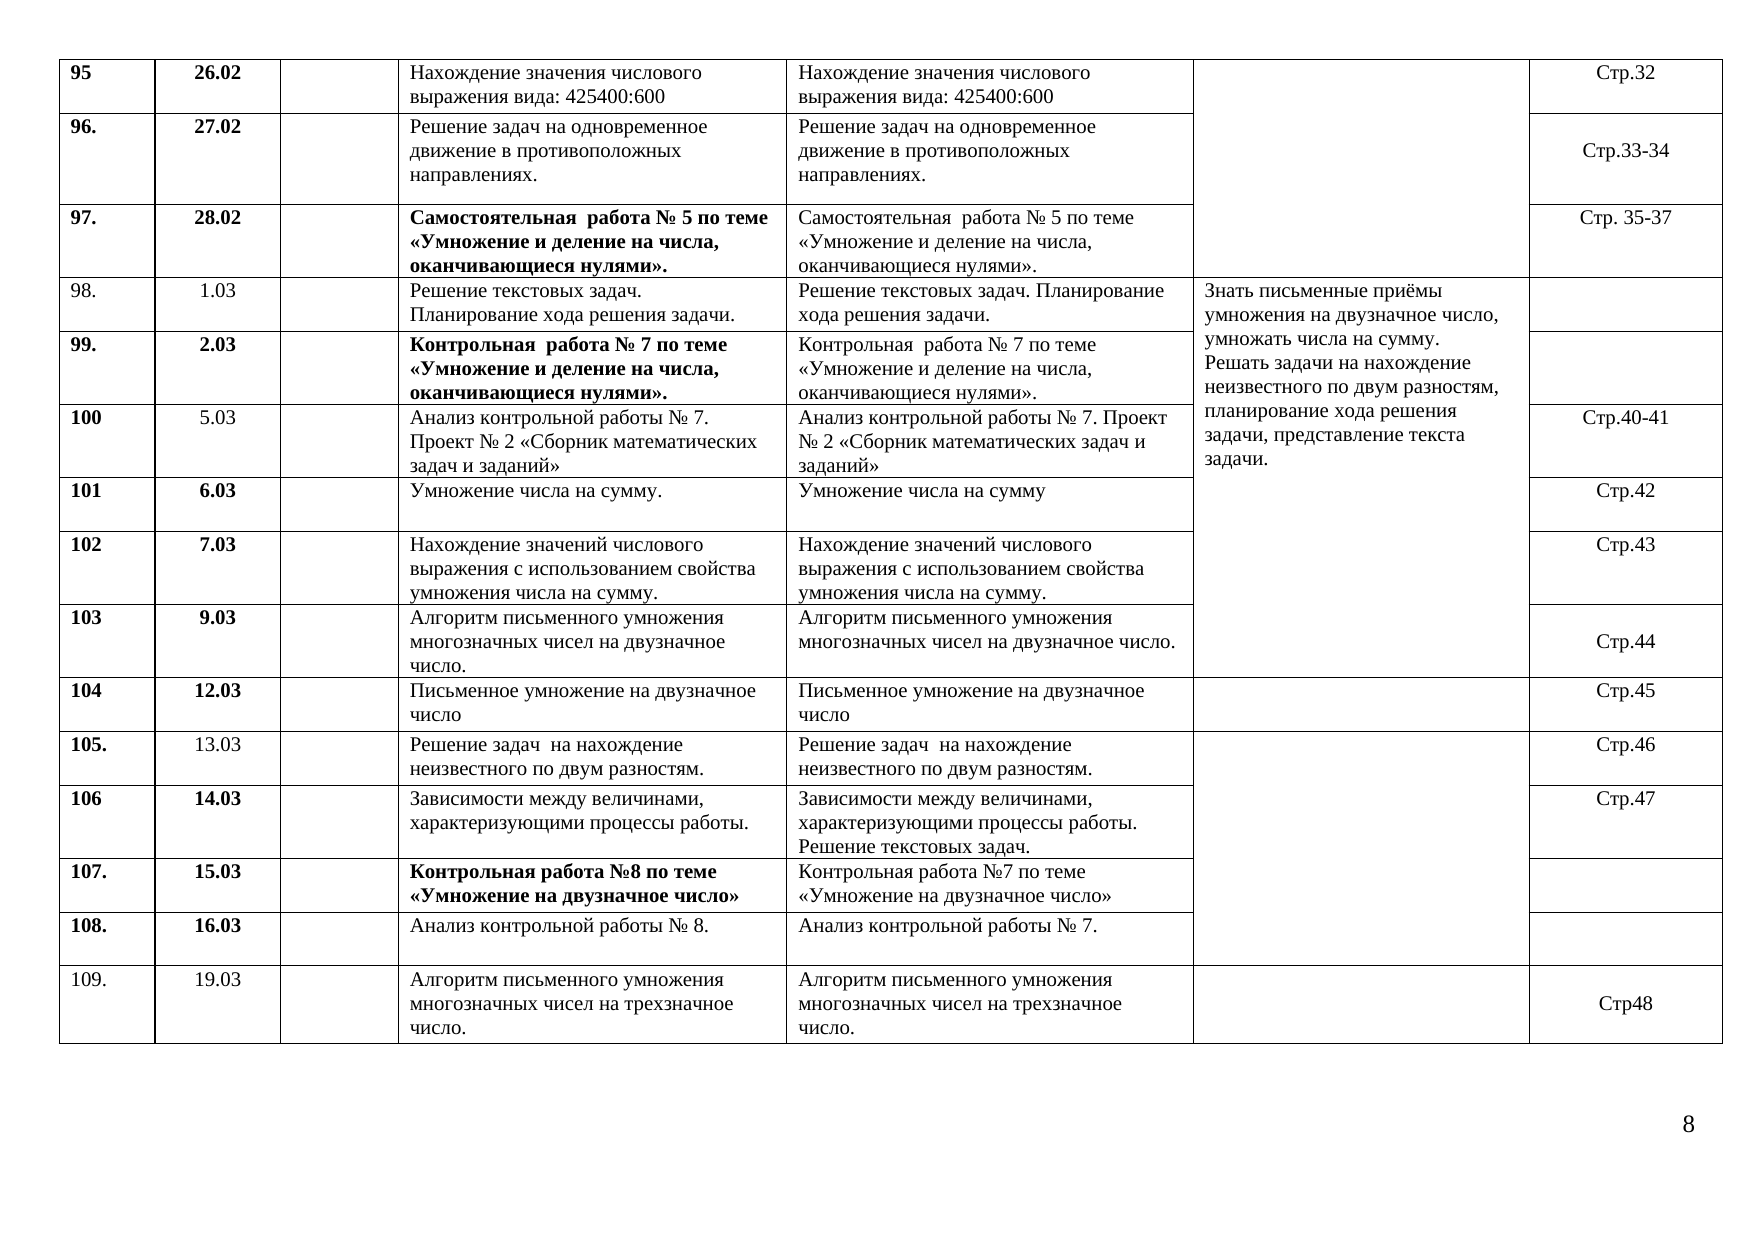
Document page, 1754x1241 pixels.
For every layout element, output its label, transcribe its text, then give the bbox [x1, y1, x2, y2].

table_cell Стр48 [1530, 966, 1722, 1043]
table_cell Стр. 35-37 [1530, 205, 1722, 277]
table_cell 9.03 [156, 605, 280, 677]
table_cell Нахождение значения числового выражения вида: 425400:600 [399, 60, 786, 113]
table_cell [1530, 913, 1722, 965]
table_cell 109. [60, 966, 154, 1043]
table_cell Решение задач на нахождение неизвестного по двум разностям. [399, 732, 786, 785]
table_cell Решение задач на одновременное движение в противоположных направлениях. [787, 114, 1193, 203]
table_cell Стр.42 [1530, 478, 1722, 531]
table_cell Решение текстовых задач. Планирование хода решения задачи. [399, 278, 786, 331]
table_cell 104 [60, 678, 154, 731]
table_cell Умножение числа на сумму. [399, 478, 786, 531]
table_cell 106 [60, 786, 154, 858]
table_cell [281, 913, 398, 965]
table_cell 101 [60, 478, 154, 531]
table_cell Нахождение значений числового выражения с использованием свойства умножения числа на сумму. [399, 532, 786, 604]
table_cell 14.03 [156, 786, 280, 858]
table_cell 107. [60, 859, 154, 912]
table_cell 98. [60, 278, 154, 331]
table_cell [281, 60, 398, 113]
table_cell Анализ контрольной работы № 7. Проект № 2 «Сборник математических задач и заданий» [787, 405, 1193, 477]
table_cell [1194, 966, 1529, 1043]
table_cell Анализ контрольной работы № 7. [787, 913, 1193, 965]
table_cell 105. [60, 732, 154, 785]
table_cell [281, 786, 398, 858]
table_cell Самостоятельная работа № 5 по теме «Умножение и деление на числа, оканчивающиеся нулями». [399, 205, 786, 277]
table_cell Стр.46 [1530, 732, 1722, 785]
table_cell Контрольная работа №7 по теме «Умножение на двузначное число» [787, 859, 1193, 912]
table_cell [281, 478, 398, 531]
table_cell 26.02 [156, 60, 280, 113]
table_cell [1530, 278, 1722, 331]
table_cell Умножение числа на сумму [787, 478, 1193, 531]
table_cell 99. [60, 332, 154, 404]
table_cell Контрольная работа № 7 по теме «Умножение и деление на числа, оканчивающиеся нулями». [787, 332, 1193, 404]
table_cell Решение задач на одновременное движение в противоположных направлениях. [399, 114, 786, 203]
table_cell Зависимости между величинами, характеризующими процессы работы. [399, 786, 786, 858]
table_cell Стр.40-41 [1530, 405, 1722, 477]
table_cell 15.03 [156, 859, 280, 912]
table_cell [281, 278, 398, 331]
table_cell 97. [60, 205, 154, 277]
table_cell 102 [60, 532, 154, 604]
table_cell Нахождение значения числового выражения вида: 425400:600 [787, 60, 1193, 113]
table_cell [281, 332, 398, 404]
table_cell [281, 966, 398, 1043]
table_cell Стр.32 [1530, 60, 1722, 113]
table_cell Нахождение значений числового выражения с использованием свойства умножения числа на сумму. [787, 532, 1193, 604]
table_cell Письменное умножение на двузначное число [399, 678, 786, 731]
table_cell Знать письменные приёмы умножения на двузначное число, умножать числа на сумму. Решать задачи на нахождение неизвестного по двум разностям, планирование хода решения задачи, представление текста задачи. [1194, 278, 1529, 677]
table_cell 5.03 [156, 405, 280, 477]
table_cell Решение задач на нахождение неизвестного по двум разностям. [787, 732, 1193, 785]
table_cell 6.03 [156, 478, 280, 531]
table_cell [1194, 678, 1529, 731]
table_cell Анализ контрольной работы № 8. [399, 913, 786, 965]
table_cell 108. [60, 913, 154, 965]
table_cell Стр.47 [1530, 786, 1722, 858]
table_cell [281, 205, 398, 277]
table_cell [1530, 332, 1722, 404]
table_cell 27.02 [156, 114, 280, 203]
table_cell Анализ контрольной работы № 7. Проект № 2 «Сборник математических задач и заданий» [399, 405, 786, 477]
table_cell [1530, 859, 1722, 912]
table_cell Контрольная работа №8 по теме «Умножение на двузначное число» [399, 859, 786, 912]
table_cell Алгоритм письменного умножения многозначных чисел на трехзначное число. [399, 966, 786, 1043]
table_cell 16.03 [156, 913, 280, 965]
table_cell Самостоятельная работа № 5 по теме «Умножение и деление на числа, оканчивающиеся нулями». [787, 205, 1193, 277]
table_cell 28.02 [156, 205, 280, 277]
table_cell [281, 605, 398, 677]
table_cell 13.03 [156, 732, 280, 785]
table_cell Алгоритм письменного умножения многозначных чисел на двузначное число. [399, 605, 786, 677]
table_cell [281, 532, 398, 604]
table_cell Стр.44 [1530, 605, 1722, 677]
table_cell 95 [60, 60, 154, 113]
table_cell Алгоритм письменного умножения многозначных чисел на двузначное число. [787, 605, 1193, 677]
table_cell [281, 732, 398, 785]
table_cell Письменное умножение на двузначное число [787, 678, 1193, 731]
table_cell Алгоритм письменного умножения многозначных чисел на трехзначное число. [787, 966, 1193, 1043]
table_cell Контрольная работа № 7 по теме «Умножение и деление на числа, оканчивающиеся нулями». [399, 332, 786, 404]
table_cell [281, 859, 398, 912]
table_cell Решение текстовых задач. Планирование хода решения задачи. [787, 278, 1193, 331]
table_cell Стр.33-34 [1530, 114, 1722, 203]
table_cell 19.03 [156, 966, 280, 1043]
table_cell [281, 114, 398, 203]
table_cell Стр.45 [1530, 678, 1722, 731]
table_cell 103 [60, 605, 154, 677]
table_cell [1194, 732, 1529, 965]
table_cell 2.03 [156, 332, 280, 404]
table_cell Зависимости между величинами, характеризующими процессы работы. Решение текстовых задач. [787, 786, 1193, 858]
table_cell Стр.43 [1530, 532, 1722, 604]
table_cell 96. [60, 114, 154, 203]
table_cell 100 [60, 405, 154, 477]
table_cell [281, 678, 398, 731]
table_cell 7.03 [156, 532, 280, 604]
table_cell 1.03 [156, 278, 280, 331]
table_cell [281, 405, 398, 477]
table_cell 12.03 [156, 678, 280, 731]
